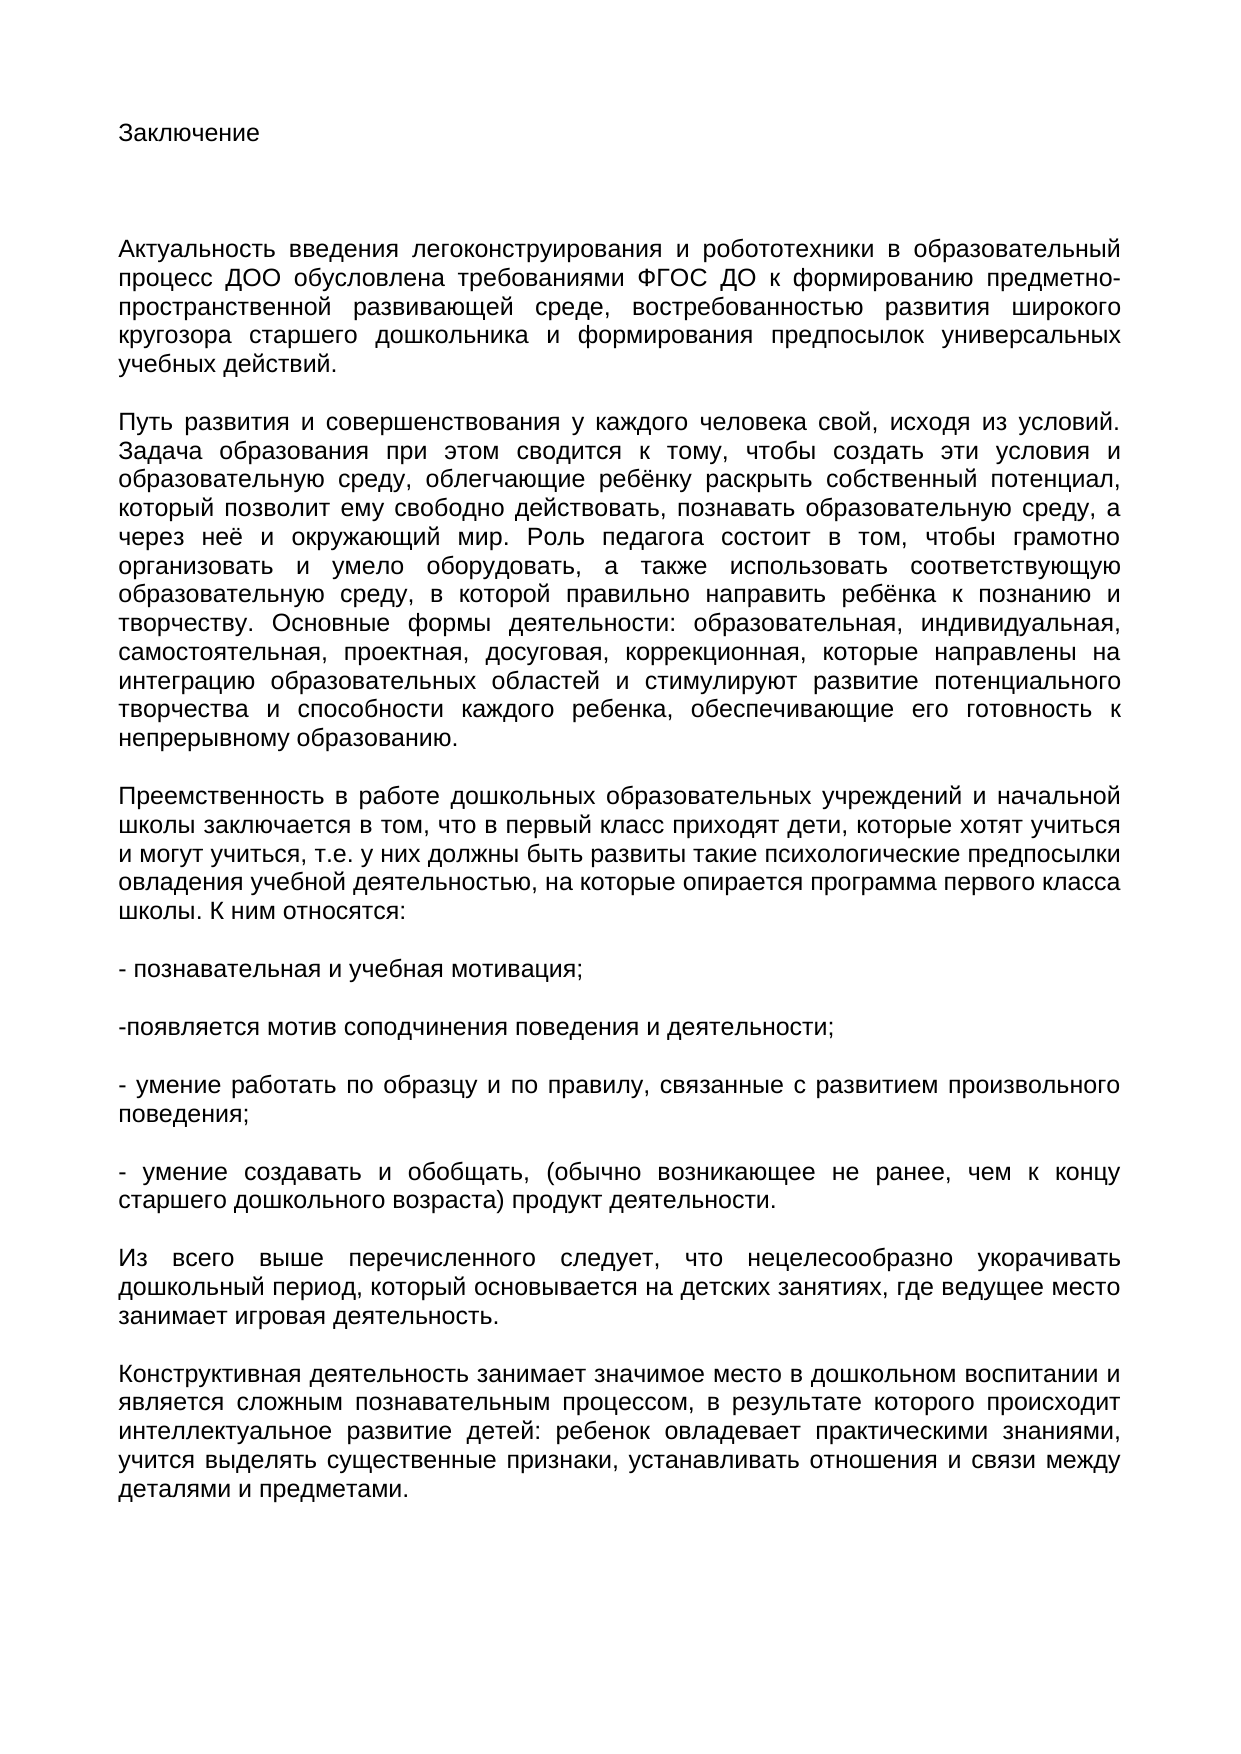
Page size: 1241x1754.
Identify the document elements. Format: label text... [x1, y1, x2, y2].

text Заключение [118, 118, 1122, 147]
text Путь развития и совершенствования у каждого человека свой, исходя из условий. Задача образования при этом сводится к тому, чтобы создать эти условия и образовательную среду, облегчающие ребёнку раскрыть собственный потенциал, который позволит ему свободно действовать, познавать образовательную среду, а через неё и окружающий мир. Роль педагога состоит в том, чтобы грамотно организовать и умело оборудовать, а также использовать соответствующую образовательную среду, в которой правильно направить ребёнка к познанию и творчеству. Основные формы деятельности: образовательная, индивидуальная, самостоятельная, проектная, досуговая, коррекционная, которые направлены на интеграцию образовательных областей и стимулируют развитие потенциального творчества и способности каждого ребенка, обеспечивающие его готовность к непрерывному образованию. [118, 407, 1122, 752]
text Конструктивная деятельность занимает значимое место в дошкольном воспитании и является сложным познавательным процессом, в результате которого происходит интеллектуальное развитие детей: ребенок овладевает практическими знаниями, учится выделять существенные признаки, устанавливать отношения и связи между деталями и предметами. [118, 1358, 1122, 1502]
text Актуальность введения легоконструирования и робототехники в образовательный процесс ДОО обусловлена требованиями ФГОС ДО к формированию предметно-пространственной развивающей среде, востребованностью развития широкого кругозора старшего дошкольника и формирования предпосылок универсальных учебных действий. [118, 234, 1122, 378]
text - познавательная и учебная мотивация; [118, 954, 1122, 983]
text Преемственность в работе дошкольных образовательных учреждений и начальной школы заключается в том, что в первый класс приходят дети, которые хотят учиться и могут учиться, т.е. у них должны быть развиты такие психологические предпосылки овладения учебной деятельностью, на которые опирается программа первого класса школы. К ним относятся: [118, 781, 1122, 925]
text - умение создавать и обобщать, (обычно возникающее не ранее, чем к концу старшего дошкольного возраста) продукт деятельности. [118, 1156, 1122, 1214]
text -появляется мотив соподчинения поведения и деятельности; [118, 1012, 1122, 1041]
text Из всего выше перечисленного следует, что нецелесообразно укорачивать дошкольный период, который основывается на детских занятиях, где ведущее место занимает игровая деятельность. [118, 1243, 1122, 1329]
text - умение работать по образцу и по правилу, связанные с развитием произвольного поведения; [118, 1070, 1122, 1127]
